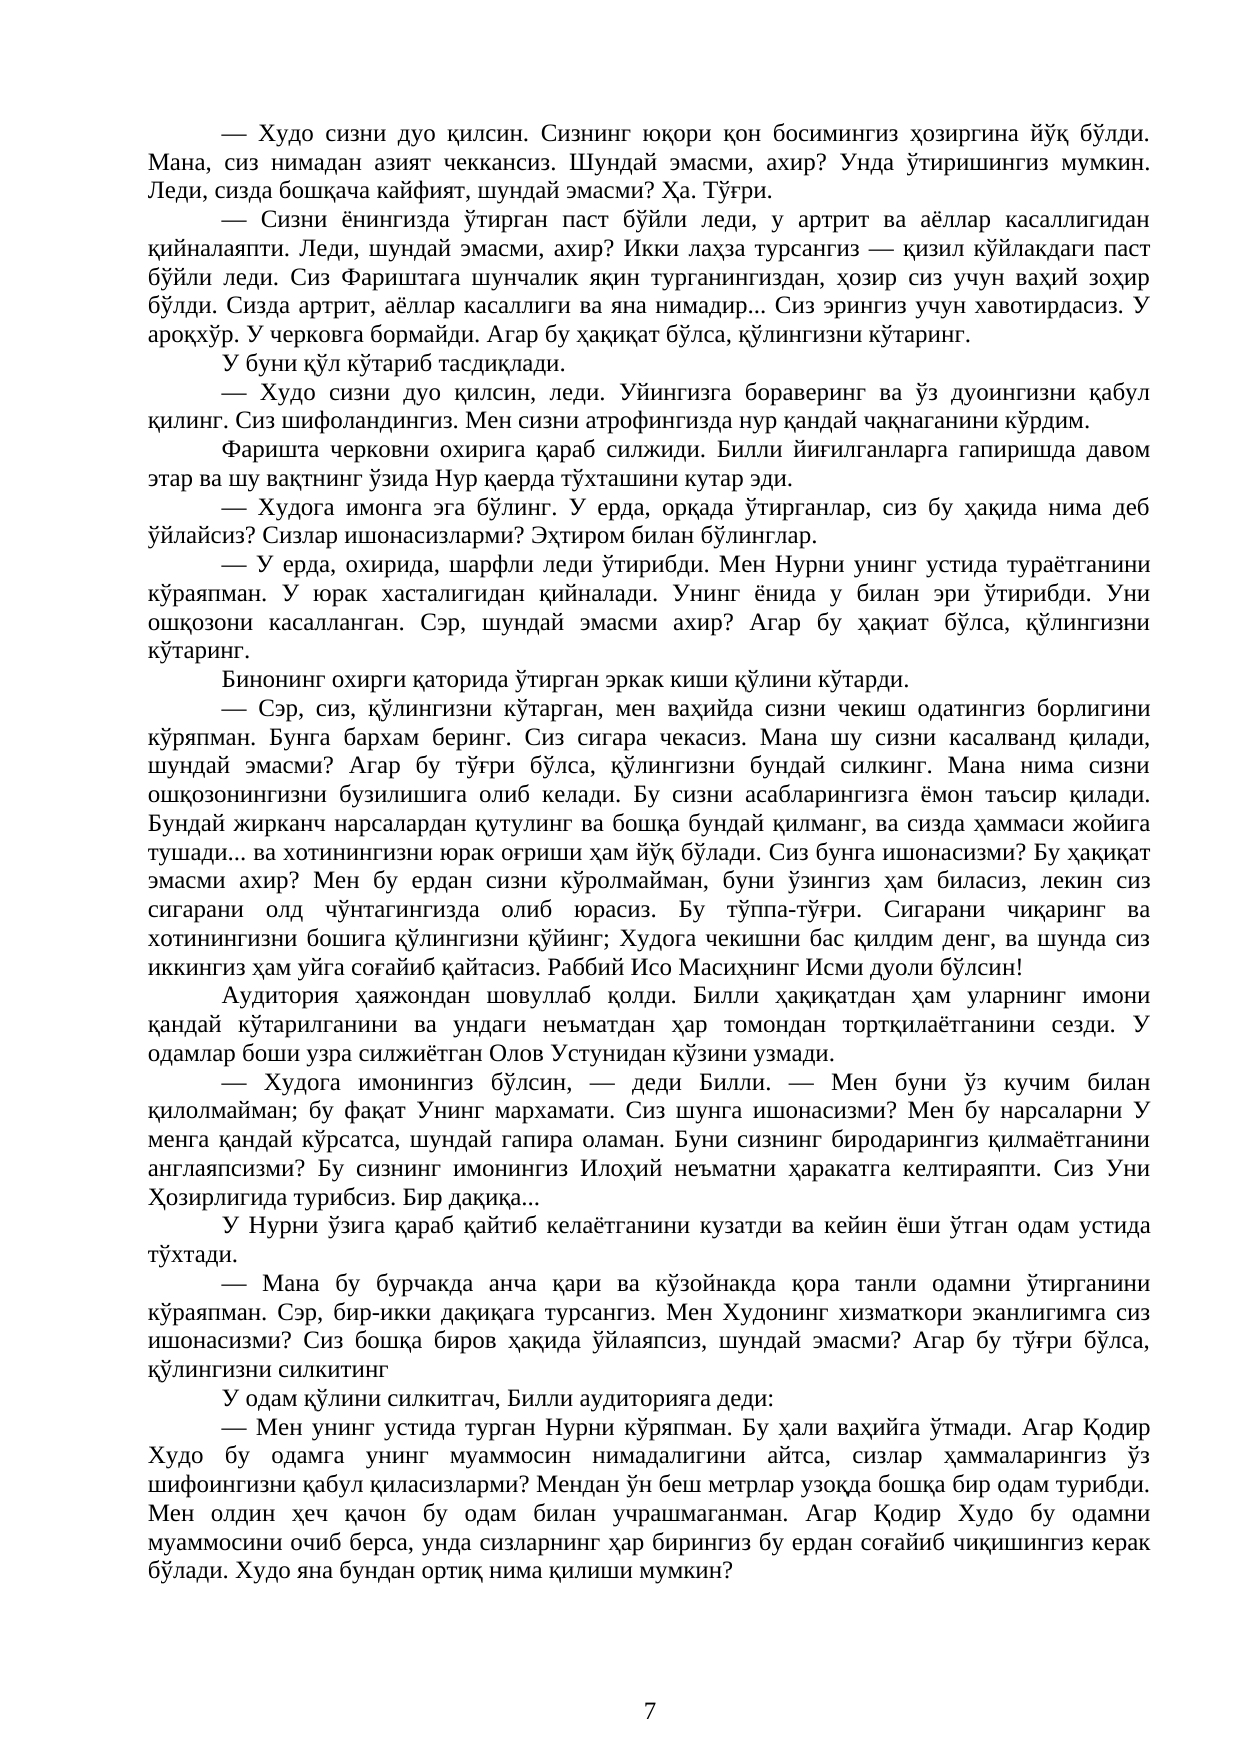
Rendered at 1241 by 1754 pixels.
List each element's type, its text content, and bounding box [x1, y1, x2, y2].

text ― Худо сизни дуо қилсин. Сизнинг юқори қон босимингиз ҳозиргина йўқ бўлди. Мана, сиз нимадан азият чеккансиз. Шундай эмасми, ахир? Унда ўтиришингиз мумкин. Леди, сизда бошқача кайфият, шундай эмасми? Ҳа. Тўғри. [148, 118, 1152, 204]
text У одам қўлини силкитгач, Билли аудиторияга деди: [148, 1383, 1152, 1412]
text У Нурни ўзига қараб қайтиб келаётганини кузатди ва кейин ёши ўтган одам устида тўхтади. [148, 1211, 1152, 1268]
text У буни қўл кўтариб тасдиқлади. [148, 348, 1152, 377]
text ― Худога имонга эга бўлинг. У ерда, орқада ўтирганлар, сиз бу ҳақида нима деб ўйлайсиз? Сизлар ишонасизларми? Эҳтиром билан бўлинглар. [148, 492, 1152, 549]
text Аудитория ҳаяжондан шовуллаб қолди. Билли ҳақиқатдан ҳам уларнинг имони қандай кўтарилганини ва ундаги неъматдан ҳар томондан тортқилаётганини сезди. У одамлар боши узра силжиётган Олов Устунидан кўзини узмади. [148, 981, 1152, 1067]
text Фаришта черковни охирига қараб силжиди. Билли йиғилганларга гапиришда давом этар ва шу вақтнинг ўзида Нур қаерда тўхташини кутар эди. [148, 434, 1152, 492]
text Бинонинг охирги қаторида ўтирган эркак киши қўлини кўтарди. [148, 664, 1152, 693]
text ― Худо сизни дуо қилсин, леди. Уйингизга бораверинг ва ўз дуоингизни қабул қилинг. Сиз шифоландингиз. Мен сизни атрофингизда нур қандай чақнаганини кўрдим. [148, 377, 1152, 434]
text ― У ерда, охирида, шарфли леди ўтирибди. Мен Нурни унинг устида тураётганини кўраяпман. У юрак хасталигидан қийналади. Унинг ёнида у билан эри ўтирибди. Уни ошқозони касалланган. Сэр, шундай эмасми ахир? Агар бу ҳақиат бўлса, қўлингизни кўтаринг. [148, 549, 1152, 664]
text ― Мана бу бурчакда анча қари ва кўзойнакда қора танли одамни ўтирганини кўраяпман. Сэр, бир-икки дақиқага турсангиз. Мен Худонинг хизматкори эканлигимга сиз ишонасизми? Сиз бошқа биров ҳақида ўйлаяпсиз, шундай эмасми? Агар бу тўғри бўлса, қўлингизни силкитинг [148, 1268, 1152, 1383]
text ― Худога имонингиз бўлсин, ― деди Билли. ― Мен буни ўз кучим билан қилолмайман; бу фақат Унинг мархамати. Сиз шунга ишонасизми? Мен бу нарсаларни У менга қандай кўрсатса, шундай гапира оламан. Буни сизнинг биродарингиз қилмаётганини англаяпсизми? Бу сизнинг имонингиз Илоҳий неъматни ҳаракатга келтираяпти. Сиз Уни Ҳозирлигида турибсиз. Бир дақиқа... [148, 1067, 1152, 1211]
text ― Сизни ёнингизда ўтирган паст бўйли леди, у артрит ва аёллар касаллигидан қийналаяпти. Леди, шундай эмасми, ахир? Икки лаҳза турсангиз ― қизил кўйлакдаги паст бўйли леди. Сиз Фариштага шунчалик яқин турганингиздан, ҳозир сиз учун ваҳий зоҳир бўлди. Сизда артрит, аёллар касаллиги ва яна нимадир... Сиз эрингиз учун хавотирдасиз. У ароқхўр. У черковга бормайди. Агар бу ҳақиқат бўлса, қўлингизни кўтаринг. [148, 204, 1152, 348]
text ― Мен унинг устида турган Нурни кўряпман. Бу ҳали ваҳийга ўтмади. Агар Қодир Худо бу одамга унинг муаммосин нимадалигини айтса, сизлар ҳаммаларингиз ўз шифоингизни қабул қиласизларми? Мендан ўн беш метрлар узоқда бошқа бир одам турибди. Мен олдин ҳеч қачон бу одам билан учрашмаганман. Агар Қодир Худо бу одамни муаммосини очиб берса, унда сизларнинг ҳар бирингиз бу ердан соғайиб чиқишингиз керак бўлади. Худо яна бундан ортиқ нима қилиши мумкин? [148, 1412, 1152, 1584]
text ― Сэр, сиз, қўлингизни кўтарган, мен ваҳийда сизни чекиш одатингиз борлигини кўряпман. Бунга бархам беринг. Сиз сигара чекасиз. Мана шу сизни касалванд қилади, шундай эмасми? Агар бу тўғри бўлса, қўлингизни бундай силкинг. Мана нима сизни ошқозонингизни бузилишига олиб келади. Бу сизни асабларингизга ёмон таъсир қилади. Бундай жирканч нарсалардан қутулинг ва бошқа бундай қилманг, ва сизда ҳаммаси жойига тушади... ва хотинингизни юрак оғриши ҳам йўқ бўлади. Сиз бунга ишонасизми? Бу ҳақиқат эмасми ахир? Мен бу ердан сизни кўролмайман, буни ўзингиз ҳам биласиз, лекин сиз сигарани олд чўнтагингизда олиб юрасиз. Бу тўппа-тўғри. Сигарани чиқаринг ва хотинингизни бошига қўлингизни қўйинг; Худога чекишни бас қилдим денг, ва шунда сиз иккингиз ҳам уйга соғайиб қайтасиз. Раббий Исо Масиҳнинг Исми дуоли бўлсин! [148, 693, 1152, 981]
